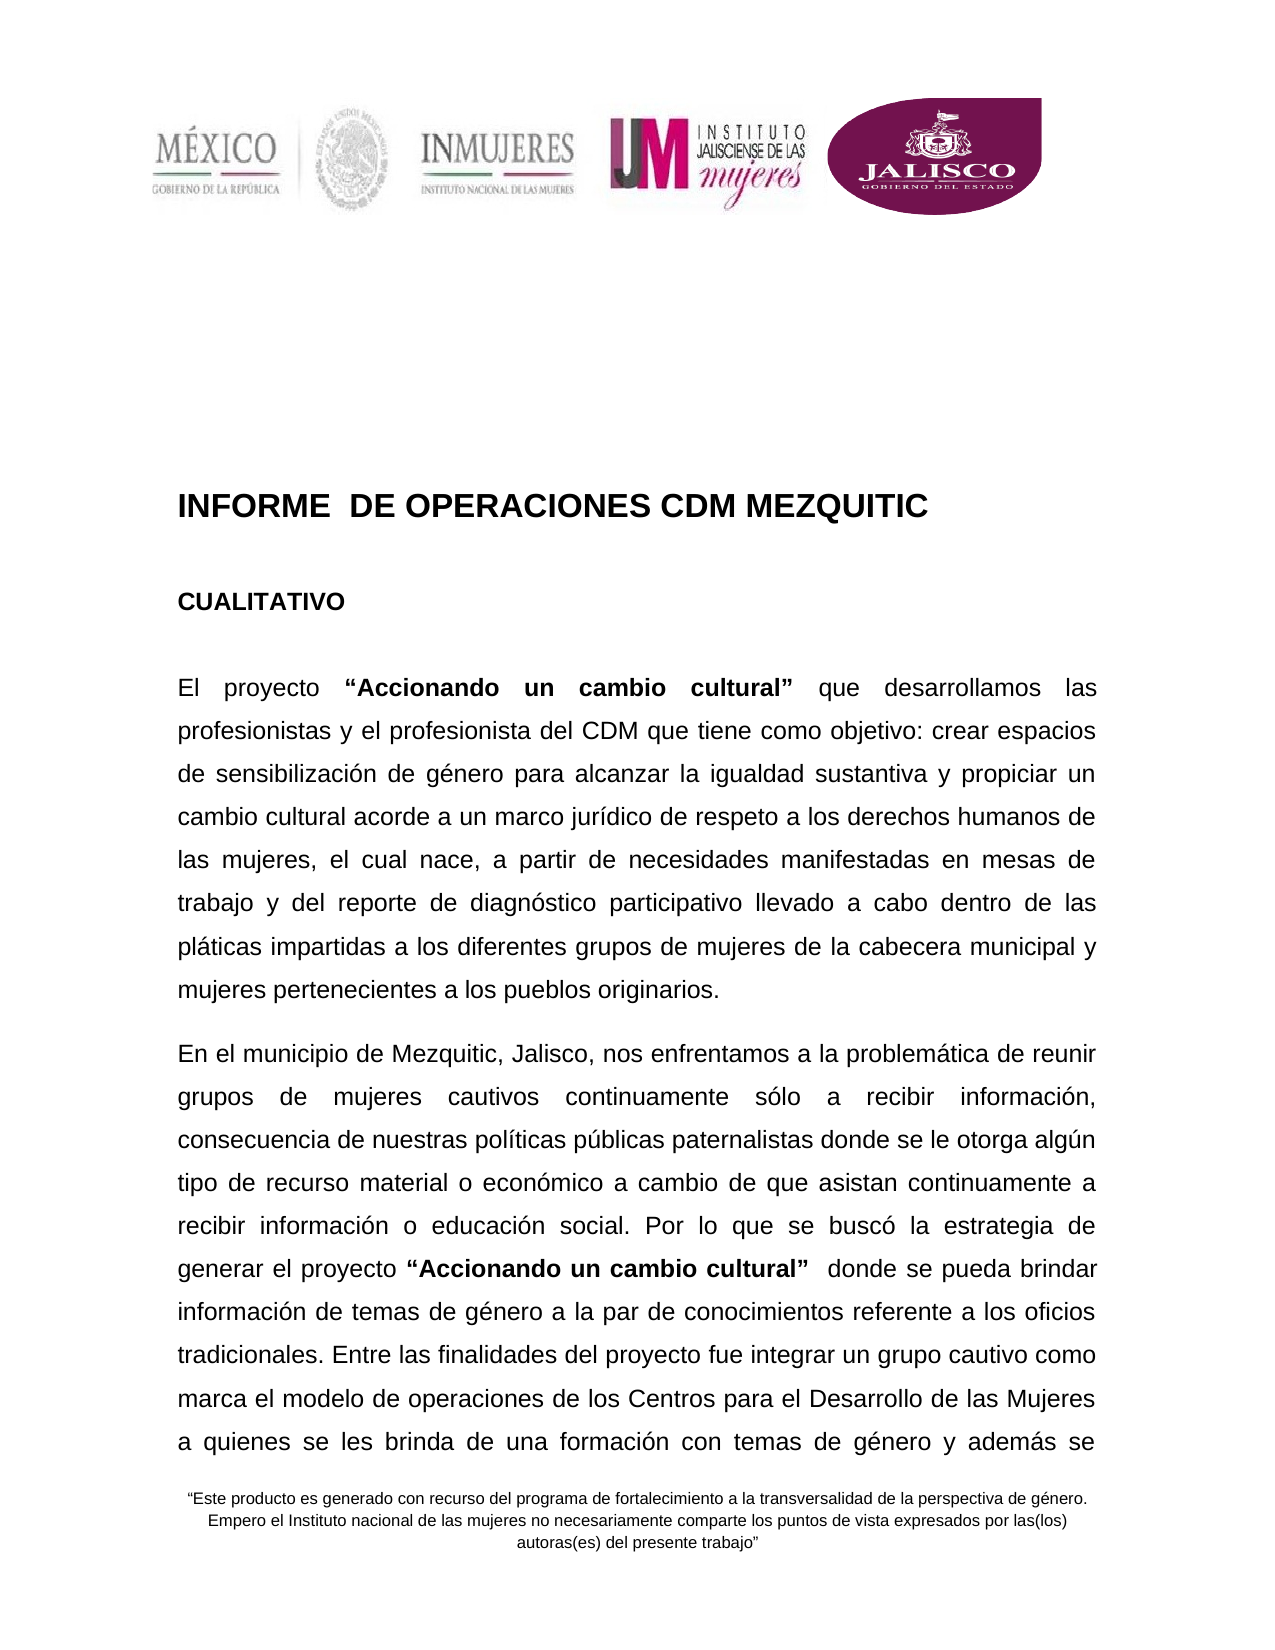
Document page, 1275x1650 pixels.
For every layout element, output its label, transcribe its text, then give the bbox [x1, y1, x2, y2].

text CUALITATIVO [177, 587, 1098, 615]
picture [152, 98, 1042, 215]
text INFORME DE OPERACIONES CDM MEZQUITIC [177, 486, 1098, 524]
text El proyecto “Accionando un cambio cultural” que desarrollamos las profesionistas y el profesionista del CDM que tiene como objetivo: crear espacios de sensibilización de género para alcanzar la igualdad sustantiva y propiciar un cambio cultural acorde a un marco jurídico de respeto a los derechos humanos de las mujeres, el cual nace, a partir de necesidades manifestadas en mesas de trabajo y del reporte de diagnóstico participativo llevado a cabo dentro de las pláticas impartidas a los diferentes grupos de mujeres de la cabecera municipal y mujeres pertenecientes a los pueblos originarios. [177, 673, 1098, 1003]
